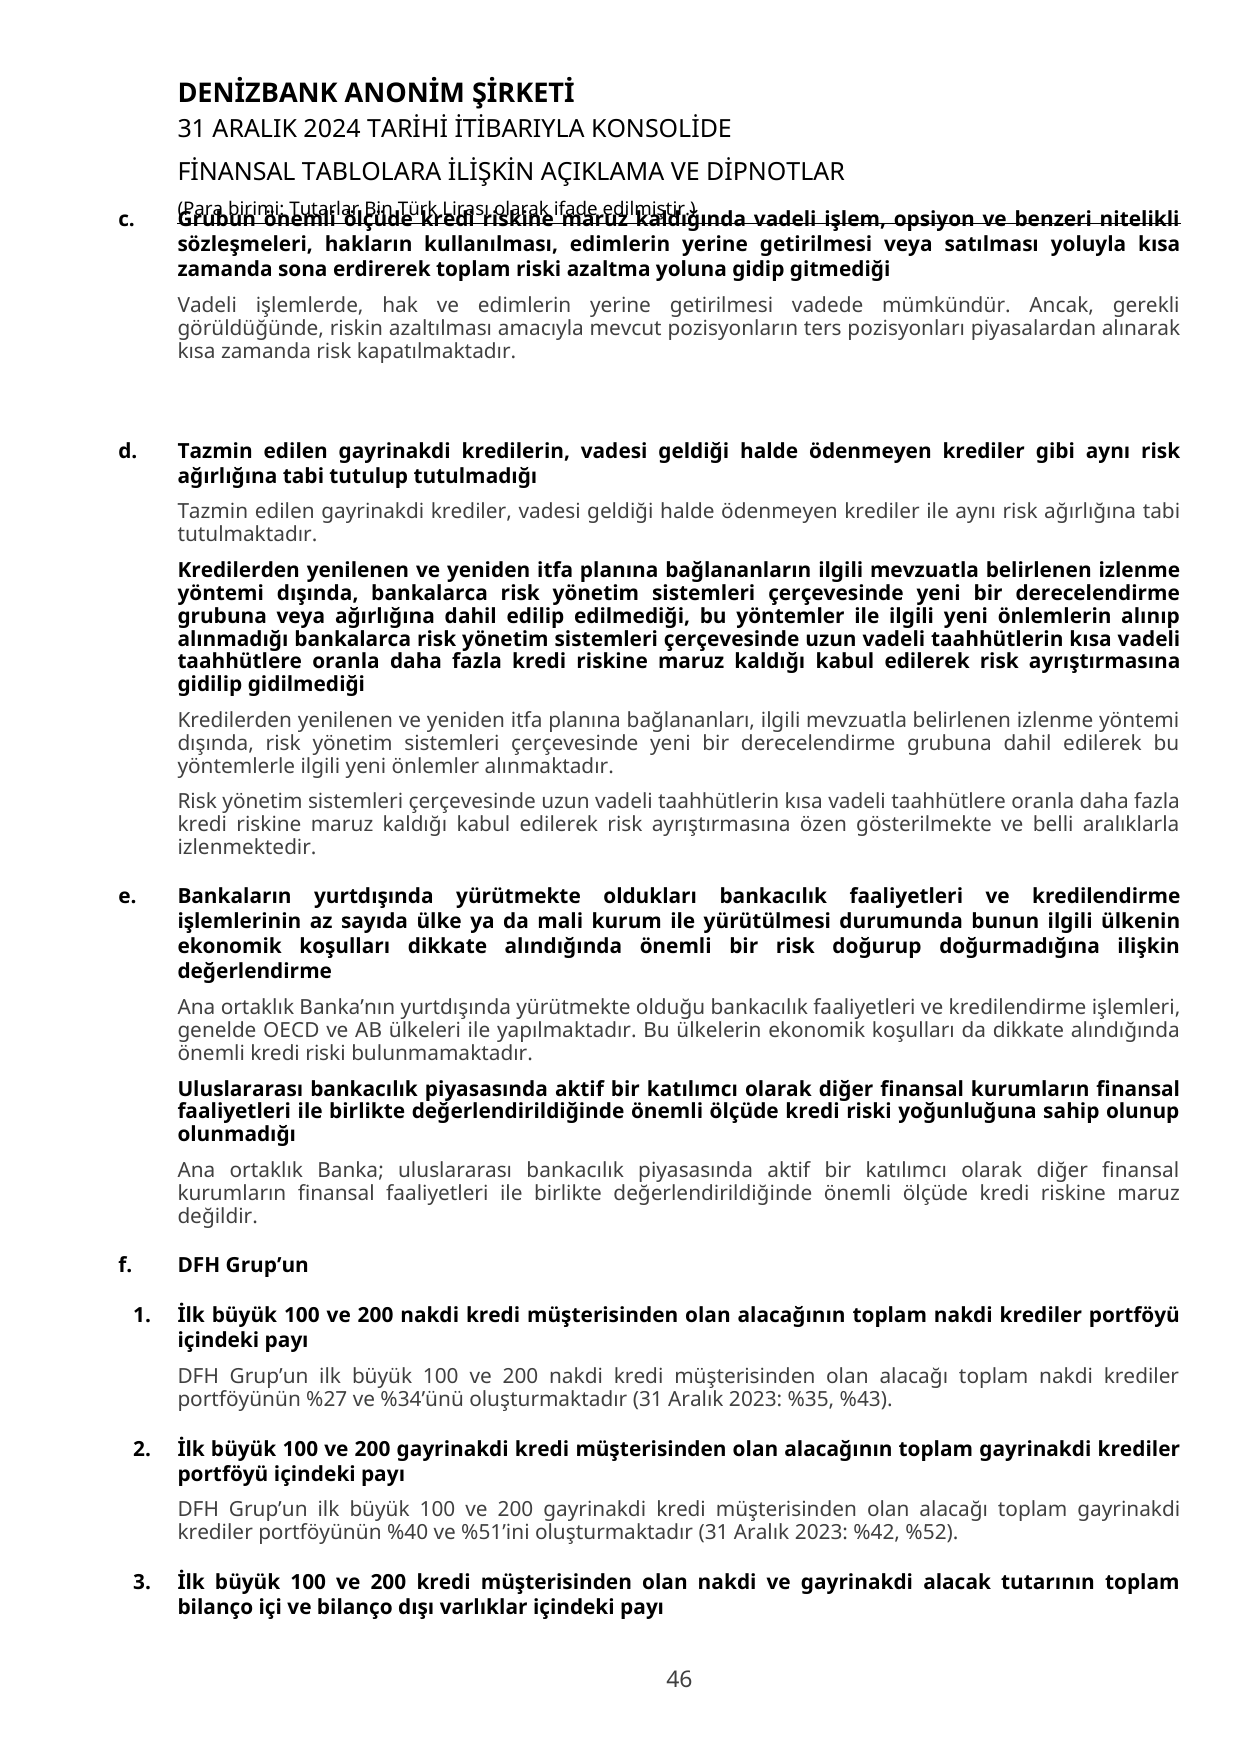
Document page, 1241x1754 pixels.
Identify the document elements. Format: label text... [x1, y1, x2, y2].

list Tazmin edilen gayrinakdi kredilerin, vadesi geldiği halde ödenmeyen krediler gibi aynı risk ağırlığına tabi tutulup tutulmadığı [118, 438, 1181, 488]
text Kredilerden yenilenen ve yeniden itfa planına bağlananları, ilgili mevzuatla belirlenen izlenme yöntemi dışında, risk yönetim sistemleri çerçevesinde yeni bir derecelendirme grubuna dahil edilerek bu yöntemlerle ilgili yeni önlemler alınmaktadır. [177, 709, 1181, 778]
list İlk büyük 100 ve 200 gayrinakdi kredi müşterisinden olan alacağının toplam gayrinakdi krediler portföyü içindeki payı [133, 1436, 1181, 1486]
list DFH Grup’un [118, 1253, 1181, 1278]
text Vadeli işlemlerde, hak ve edimlerin yerine getirilmesi vadede mümkündür. Ancak, gerekli görüldüğünde, riskin azaltılması amacıyla mevcut pozisyonların ters pozisyonları piyasalardan alınarak kısa zamanda risk kapatılmaktadır. [177, 294, 1181, 363]
list Bankaların yurtdışında yürütmekte oldukları bankacılık faaliyetleri ve kredilendirme işlemlerinin az sayıda ülke ya da mali kurum ile yürütülmesi durumunda bunun ilgili ülkenin ekonomik koşulları dikkate alındığında önemli bir risk doğurup doğurmadığına ilişkin değerlendirme [118, 884, 1181, 984]
text Risk yönetim sistemleri çerçevesinde uzun vadeli taahhütlerin kısa vadeli taahhütlere oranla daha fazla kredi riskine maruz kaldığı kabul edilerek risk ayrıştırmasına özen gösterilmekte ve belli aralıklarla izlenmektedir. [177, 790, 1181, 859]
list Grubun önemli ölçüde kredi riskine maruz kaldığında vadeli işlem, opsiyon ve benzeri nitelikli sözleşmeleri, hakların kullanılması, edimlerin yerine getirilmesi veya satılması yoluyla kısa zamanda sona erdirerek toplam riski azaltma yoluna gidip gitmediği [118, 207, 1181, 282]
list İlk büyük 100 ve 200 kredi müşterisinden olan nakdi ve gayrinakdi alacak tutarının toplam bilanço içi ve bilanço dışı varlıklar içindeki payı [133, 1569, 1181, 1619]
text Kredilerden yenilenen ve yeniden itfa planına bağlananların ilgili mevzuatla belirlenen izlenme yöntemi dışında, bankalarca risk yönetim sistemleri çerçevesinde yeni bir derecelendirme grubuna veya ağırlığına dahil edilip edilmediği, bu yöntemler ile ilgili yeni önlemlerin alınıp alınmadığı bankalarca risk yönetim sistemleri çerçevesinde uzun vadeli taahhütlerin kısa vadeli taahhütlere oranla daha fazla kredi riskine maruz kaldığı kabul edilerek risk ayrıştırmasına gidilip gidilmediği [177, 559, 1181, 696]
text DFH Grup’un ilk büyük 100 ve 200 nakdi kredi müşterisinden olan alacağı toplam nakdi krediler portföyünün %27 ve %34’ünü oluşturmaktadır (31 Aralık 2023: %35, %43). [177, 1365, 1181, 1411]
list İlk büyük 100 ve 200 nakdi kredi müşterisinden olan alacağının toplam nakdi krediler portföyü içindeki payı [133, 1303, 1181, 1353]
text DFH Grup’un ilk büyük 100 ve 200 gayrinakdi kredi müşterisinden olan alacağı toplam gayrinakdi krediler portföyünün %40 ve %51’ini oluşturmaktadır (31 Aralık 2023: %42, %52). [177, 1498, 1181, 1544]
text Ana ortaklık Banka; uluslararası bankacılık piyasasında aktif bir katılımcı olarak diğer finansal kurumların finansal faaliyetleri ile birlikte değerlendirildiğinde önemli ölçüde kredi riskine maruz değildir. [177, 1159, 1181, 1228]
text Uluslararası bankacılık piyasasında aktif bir katılımcı olarak diğer finansal kurumların finansal faaliyetleri ile birlikte değerlendirildiğinde önemli ölçüde kredi riski yoğunluğuna sahip olunup olunmadığı [177, 1078, 1181, 1146]
text Tazmin edilen gayrinakdi krediler, vadesi geldiği halde ödenmeyen krediler ile aynı risk ağırlığına tabi tutulmaktadır. [177, 501, 1181, 546]
text Ana ortaklık Banka’nın yurtdışında yürütmekte olduğu bankacılık faaliyetleri ve kredilendirme işlemleri, genelde OECD ve AB ülkeleri ile yapılmaktadır. Bu ülkelerin ekonomik koşulları da dikkate alındığında önemli kredi riski bulunmamaktadır. [177, 996, 1181, 1065]
